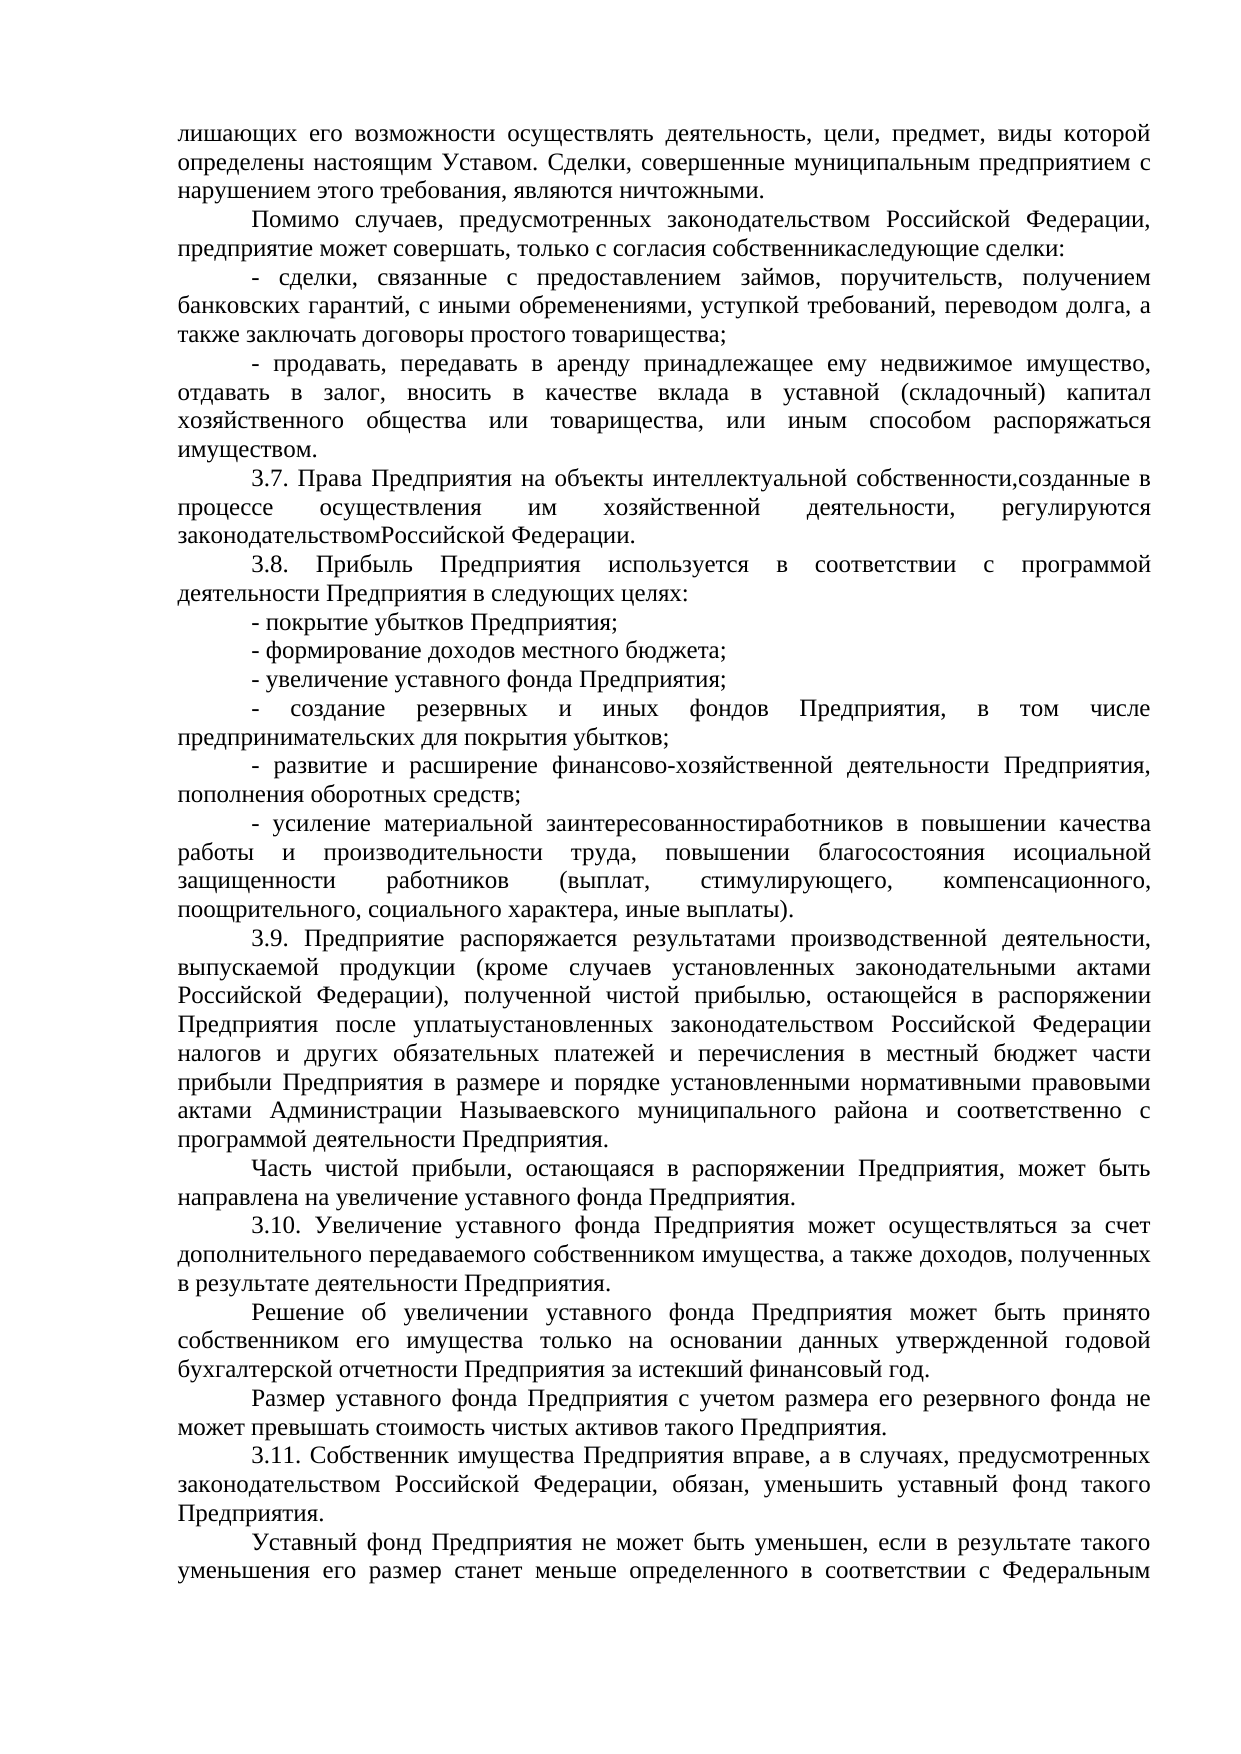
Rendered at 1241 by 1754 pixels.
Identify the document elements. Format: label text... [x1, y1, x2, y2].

text 3.7. Права Предприятия на объекты интеллектуальной собственности,созданные в процессе осуществления им хозяйственной деятельности, регулируются законодательствомРоссийской Федерации. [177, 463, 1152, 549]
text 3.10. Увеличение уставного фонда Предприятия может осуществляться за счет дополнительного передаваемого собственником имущества, а также доходов, полученных в результате деятельности Предприятия. [177, 1211, 1152, 1297]
text 3.9. Предприятие распоряжается результатами производственной деятельности, выпускаемой продукции (кроме случаев установленных законодательными актами Российской Федерации), полученной чистой прибылью, остающейся в распоряжении Предприятия после уплатыустановленных законодательством Российской Федерации налогов и других обязательных платежей и перечисления в местный бюджет части прибыли Предприятия в размере и порядке установленными нормативными правовыми актами Администрации Называевского муниципального района и соответственно с программой деятельности Предприятия. [177, 923, 1152, 1153]
text - формирование доходов местного бюджета; [177, 636, 1152, 664]
text Помимо случаев, предусмотренных законодательством Российской Федерации, предприятие может совершать, только с согласия собственникаследующие сделки: [177, 204, 1152, 262]
text Часть чистой прибыли, остающаяся в распоряжении Предприятия, может быть направлена на увеличение уставного фонда Предприятия. [177, 1153, 1152, 1211]
text - увеличение уставного фонда Предприятия; [177, 664, 1152, 693]
text Решение об увеличении уставного фонда Предприятия может быть принято собственником его имущества только на основании данных утвержденной годовой бухгалтерской отчетности Предприятия за истекший финансовый год. [177, 1297, 1152, 1383]
text 3.8. Прибыль Предприятия используется в соответствии с программой деятельности Предприятия в следующих целях: [177, 549, 1152, 607]
text - развитие и расширение финансово-хозяйственной деятельности Предприятия, пополнения оборотных средств; [177, 751, 1152, 808]
text 3.11. Собственник имущества Предприятия вправе, а в случаях, предусмотренных законодательством Российской Федерации, обязан, уменьшить уставный фонд такого Предприятия. [177, 1441, 1152, 1527]
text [177, 118, 1152, 204]
text - покрытие убытков Предприятия; [177, 607, 1152, 636]
text Размер уставного фонда Предприятия с учетом размера его резервного фонда не может превышать стоимость чистых активов такого Предприятия. [177, 1383, 1152, 1441]
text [177, 1527, 1152, 1584]
text - сделки, связанные с предоставлением займов, поручительств, получением банковских гарантий, с иными обременениями, уступкой требований, переводом долга, а также заключать договоры простого товарищества; [177, 262, 1152, 348]
text - усиление материальной заинтересованностиработников в повышении качества работы и производительности труда, повышении благосостояния исоциальной защищенности работников (выплат, стимулирующего, компенсационного, поощрительного, социального характера, иные выплаты). [177, 808, 1152, 923]
text - создание резервных и иных фондов Предприятия, в том числе предпринимательских для покрытия убытков; [177, 693, 1152, 751]
text - продавать, передавать в аренду принадлежащее ему недвижимое имущество, отдавать в залог, вносить в качестве вклада в уставной (складочный) капитал хозяйственного общества или товарищества, или иным способом распоряжаться имуществом. [177, 348, 1152, 463]
